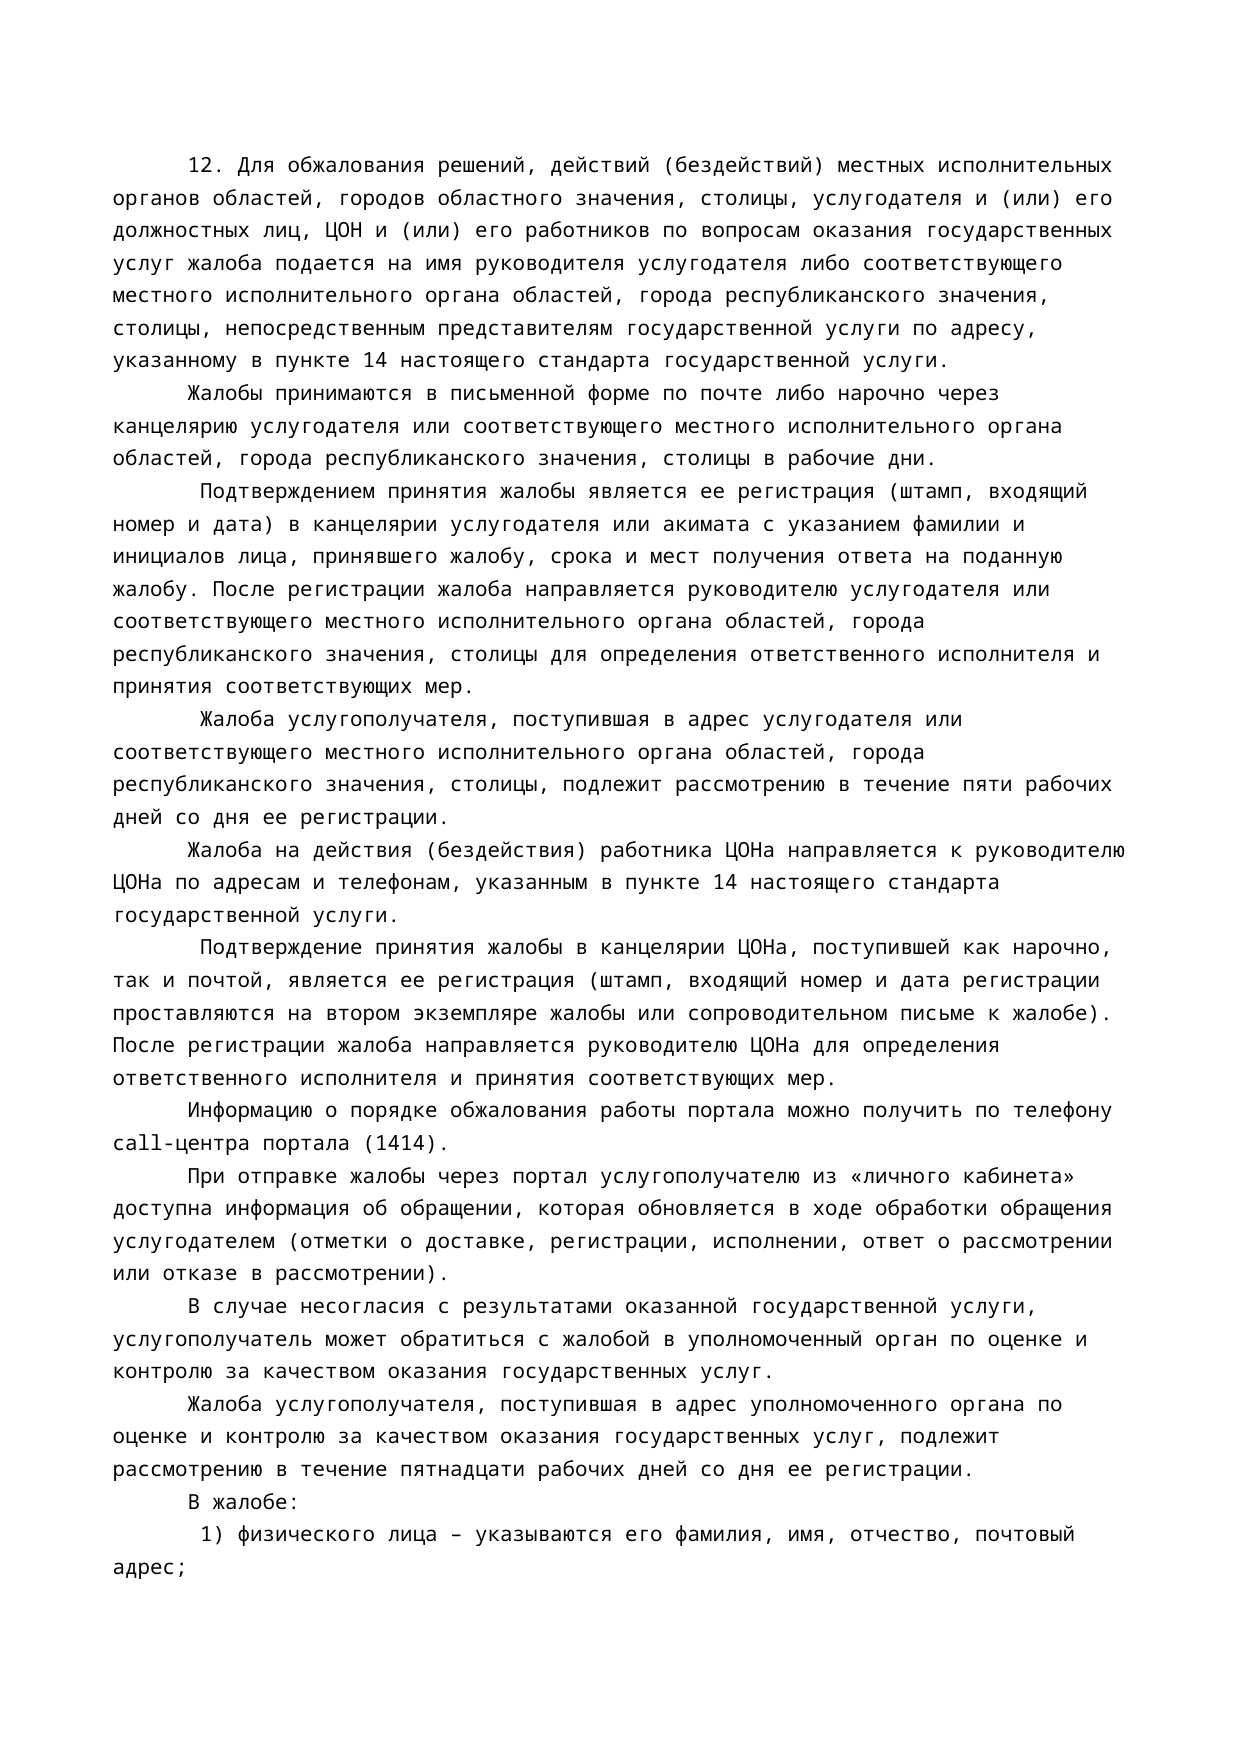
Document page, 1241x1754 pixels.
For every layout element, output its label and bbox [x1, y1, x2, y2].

text [112, 150, 1128, 1580]
